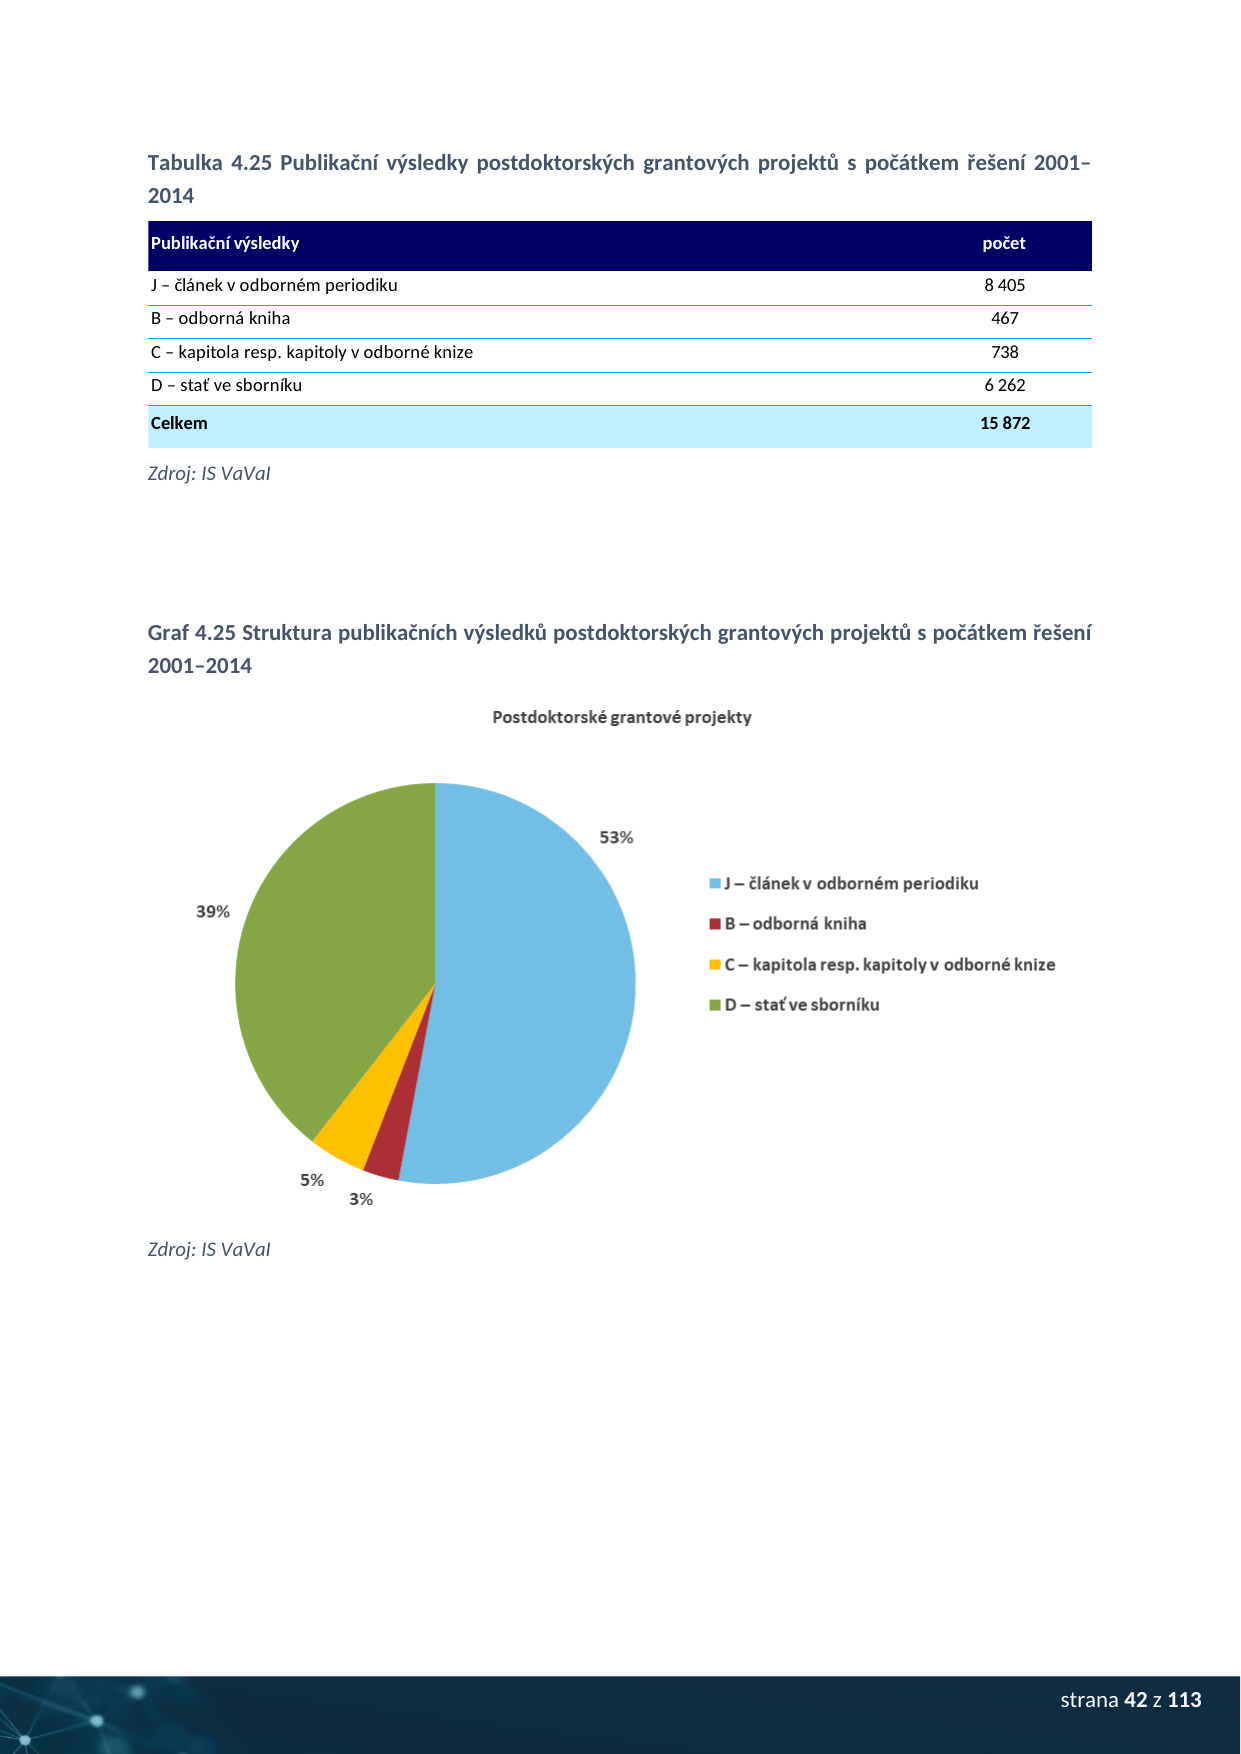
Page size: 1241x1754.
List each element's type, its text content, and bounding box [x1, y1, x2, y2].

picture [147, 691, 1098, 1224]
text Zdroj: IS VaVaI [148, 460, 1093, 485]
picture [0, 1643, 1241, 1754]
text Zdroj: IS VaVaI [148, 1236, 1093, 1261]
